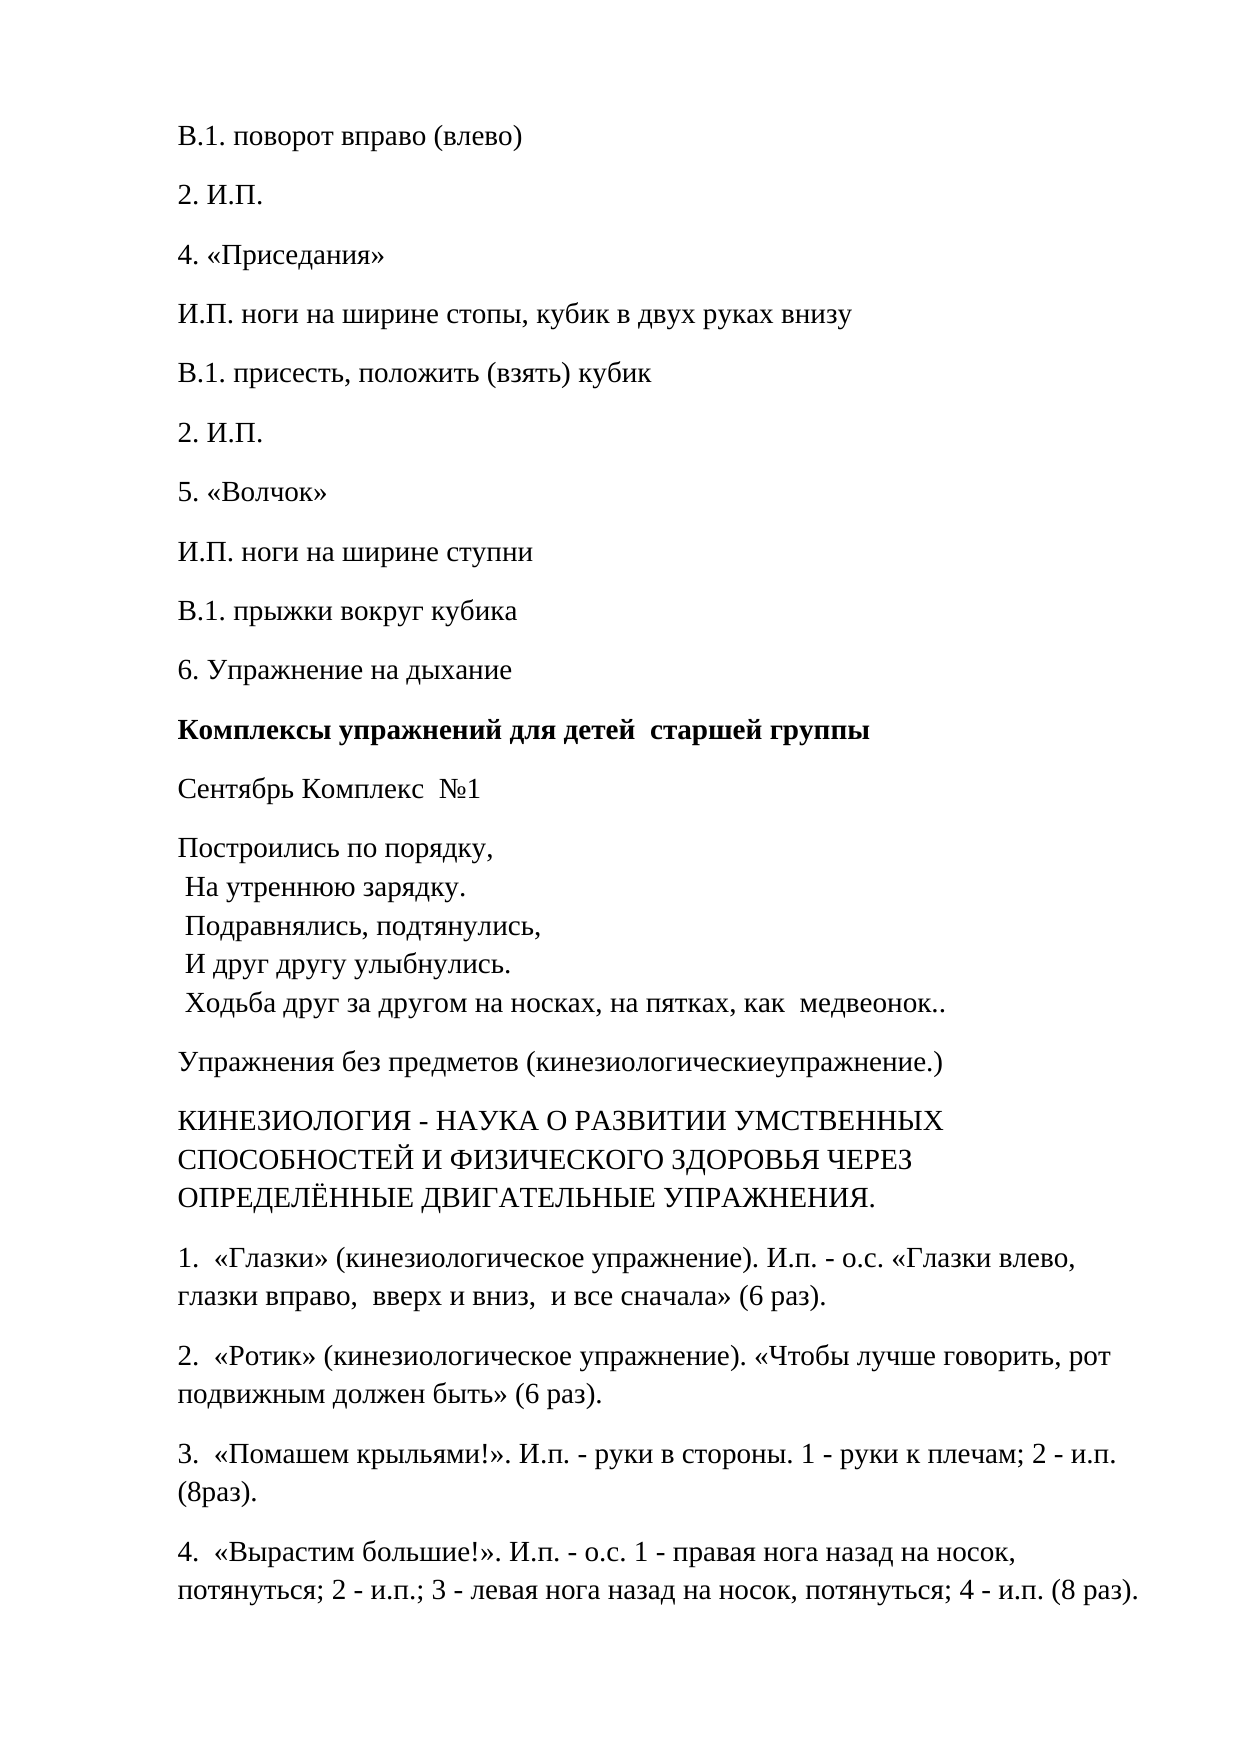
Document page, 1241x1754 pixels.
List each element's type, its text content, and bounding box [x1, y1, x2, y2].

text 6. Упражнение на дыхание [177, 652, 1152, 686]
text Ходьба друг за другом на носках, на пятках, как медвеонок.. [177, 985, 1152, 1018]
text И друг другу улыбнулись. [177, 946, 1152, 980]
text В.1. присесть, положить (взять) кубик [177, 356, 1152, 389]
text В.1. прыжки вокруг кубика [177, 593, 1152, 627]
text Построились по порядку, [177, 831, 1152, 864]
text 2. И.П. [177, 177, 1152, 211]
text 1. «Глазки» (кинезиологическое упражнение). И.п. - о.с. «Глазки влево, глазки вправо, вверх и вниз, и все сначала» (6 раз). [177, 1240, 1152, 1312]
text 3. «Помашем крыльями!». И.п. - руки в стороны. 1 - руки к плечам; 2 - и.п. (8раз). [177, 1436, 1152, 1508]
text Подравнялись, подтянулись, [177, 908, 1152, 941]
text Упражнения без предметов (кинезиологическиеупражнение.) [177, 1044, 1152, 1078]
text 4. «Вырастим большие!». И.п. - о.с. 1 - правая нога назад на носок, потянуться; 2 - и.п.; 3 - левая нога назад на носок, потянуться; 4 - и.п. (8 раз). [177, 1534, 1152, 1606]
text 2. И.П. [177, 415, 1152, 448]
text И.П. ноги на ширине ступни [177, 534, 1152, 567]
text 5. «Волчок» [177, 474, 1152, 508]
text Сентябрь Комплекс №1 [177, 771, 1152, 805]
text В.1. поворот вправо (влево) [177, 118, 1152, 152]
text 4. «Приседания» [177, 237, 1152, 270]
text 2. «Ротик» (кинезиологическое упражнение). «Чтобы лучше говорить, рот подвижным должен быть» (6 раз). [177, 1338, 1152, 1410]
text КИНЕЗИОЛОГИЯ - НАУКА О РАЗВИТИИ УМСТВЕННЫХ СПОСОБНОСТЕЙ И ФИЗИЧЕСКОГО ЗДОРОВЬЯ ЧЕРЕЗ ОПРЕДЕЛЁННЫЕ ДВИГАТЕЛЬНЫЕ УПРАЖНЕНИЯ. [177, 1103, 1152, 1214]
text И.П. ноги на ширине стопы, кубик в двух руках внизу [177, 296, 1152, 330]
text Комплексы упражнений для детей старшей группы [177, 712, 1152, 745]
text На утреннюю зарядку. [177, 869, 1152, 903]
